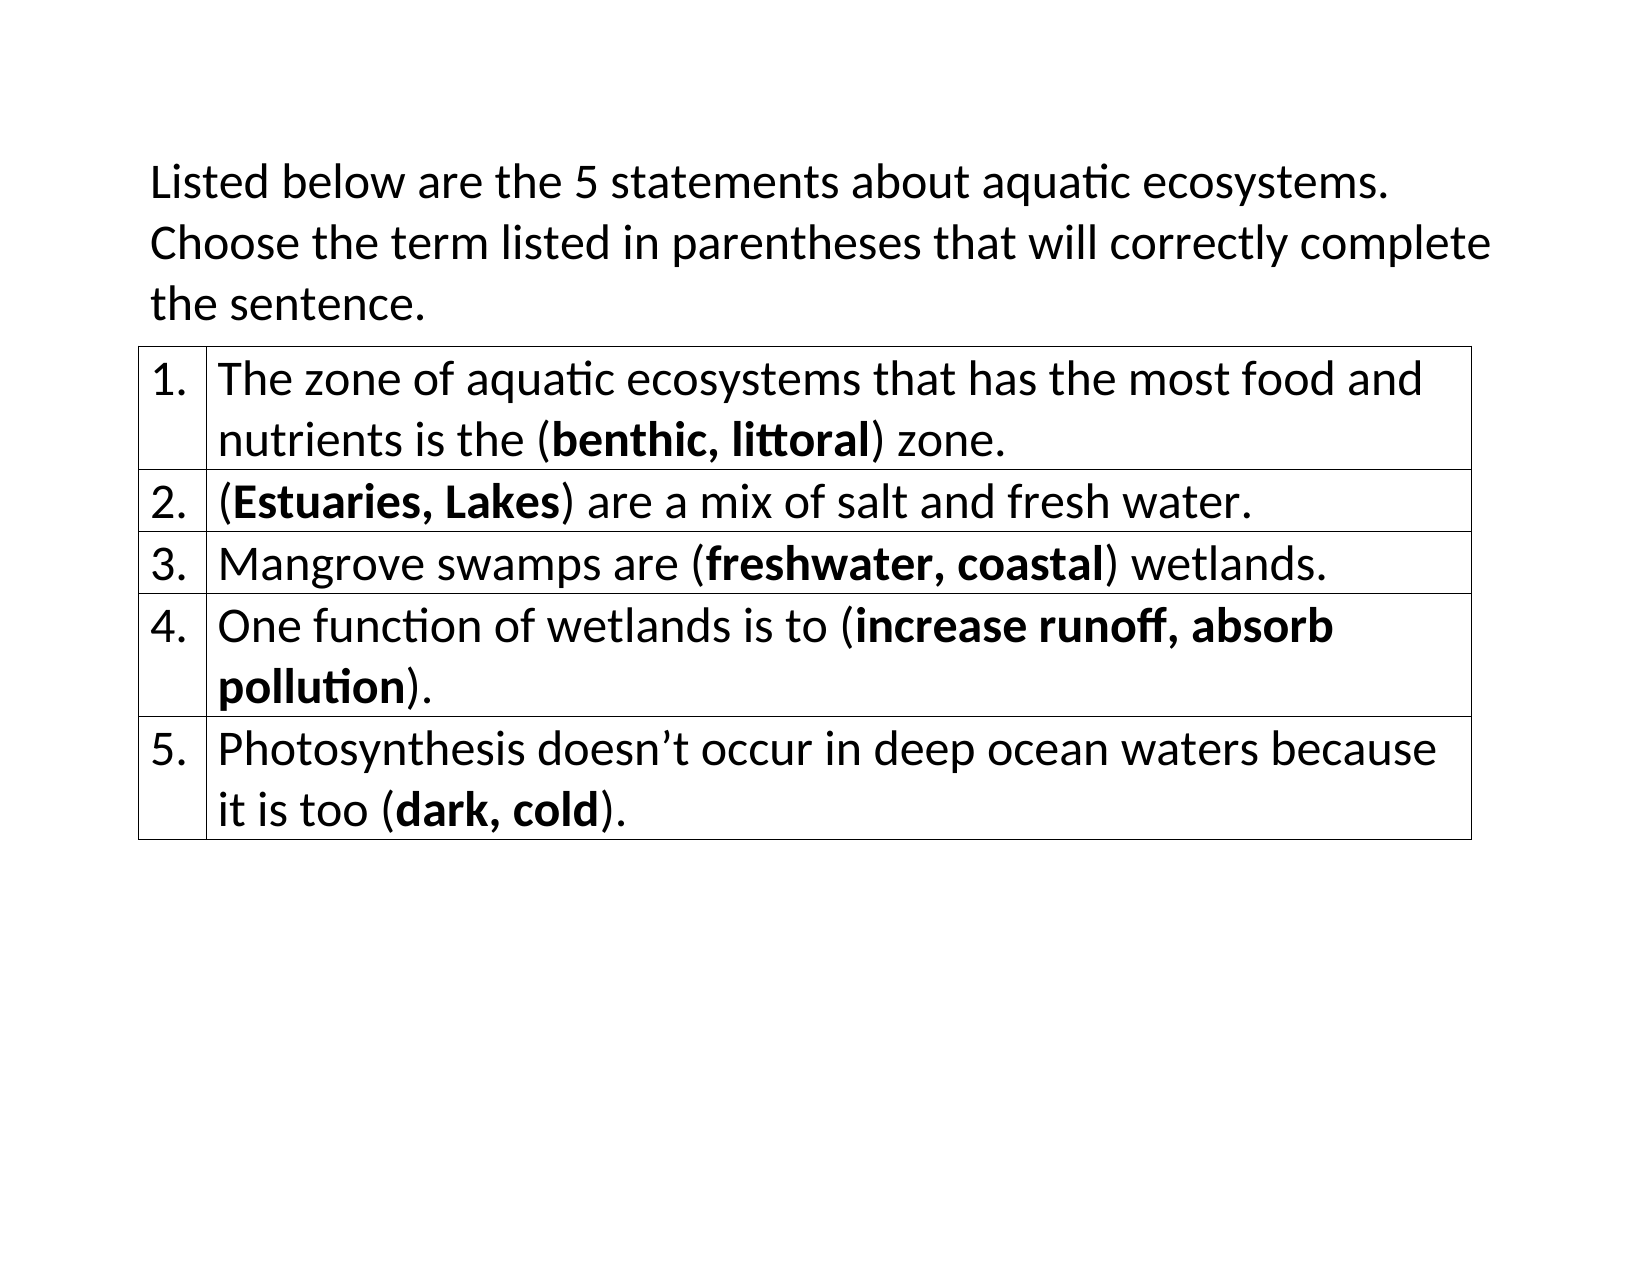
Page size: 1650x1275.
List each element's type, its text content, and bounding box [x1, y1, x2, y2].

table_header 1. [139, 347, 206, 469]
table_cell 3. [139, 532, 206, 593]
table_cell (Estuaries, Lakes) are a mix of salt and fresh water. [207, 470, 1471, 531]
table_cell One function of wetlands is to (increase runoff, absorb pollution). [207, 594, 1471, 716]
text Listed below are the 5 statements about aquatic ecosystems. Choose the term listed in parentheses that will correctly complete the sentence. [150, 150, 1500, 333]
table_header The zone of aquatic ecosystems that has the most food and nutrients is the (benthic, littoral) zone. [207, 347, 1471, 469]
table_cell 2. [139, 470, 206, 531]
table_cell 4. [139, 594, 206, 716]
table_cell Photosynthesis doesn’t occur in deep ocean waters because it is too (dark, cold). [207, 717, 1471, 839]
table_cell Mangrove swamps are (freshwater, coastal) wetlands. [207, 532, 1471, 593]
table_cell 5. [139, 717, 206, 839]
